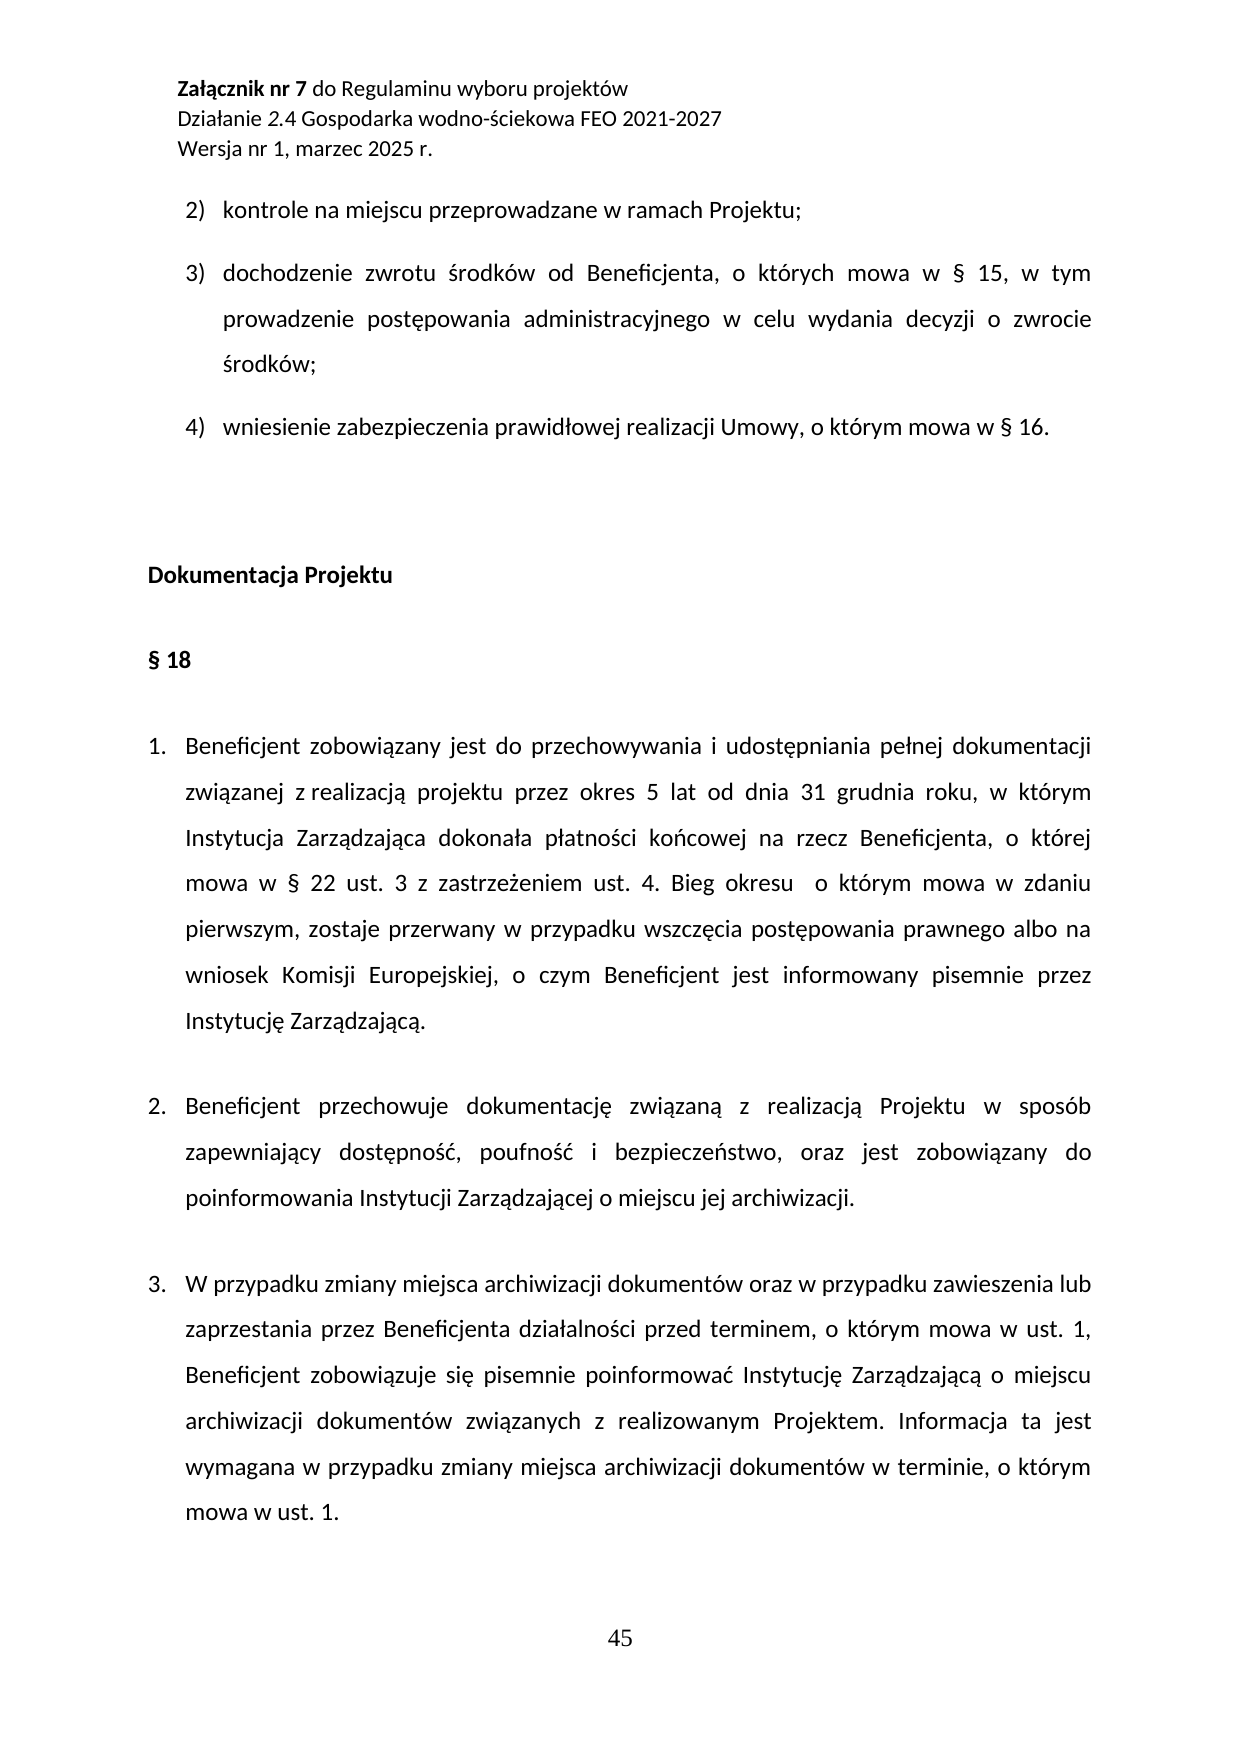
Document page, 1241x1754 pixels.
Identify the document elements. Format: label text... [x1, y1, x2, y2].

text § 18 [148, 645, 1093, 675]
list dochodzenie zwrotu środków od Beneficjenta, o których mowa w § 15, w tym prowadzenie postępowania administracyjnego w celu wydania decyzji o zwrocie środków; [185, 257, 1093, 379]
list W przypadku zmiany miejsca archiwizacji dokumentów oraz w przypadku zawieszenia lub zaprzestania przez Beneficjenta działalności przed terminem, o którym mowa w ust. 1, Beneficjent zobowiązuje się pisemnie poinformować Instytucję Zarządzającą o miejscu archiwizacji dokumentów związanych z realizowanym Projektem. Informacja ta jest wymagana w przypadku zmiany miejsca archiwizacji dokumentów w terminie, o którym mowa w ust. 1. [148, 1268, 1093, 1527]
list wniesienie zabezpieczenia prawidłowej realizacji Umowy, o którym mowa w § 16. [185, 411, 1093, 441]
list kontrole na miejscu przeprowadzane w ramach Projektu; [185, 194, 1093, 225]
list Beneficjent zobowiązany jest do przechowywania i udostępniania pełnej dokumentacji związanej z realizacją projektu przez okres 5 lat od dnia 31 grudnia roku, w którym Instytucja Zarządzająca dokonała płatności końcowej na rzecz Beneficjenta, o której mowa w § 22 ust. 3 z zastrzeżeniem ust. 4. Bieg okresu o którym mowa w zdaniu pierwszym, zostaje przerwany w przypadku wszczęcia postępowania prawnego albo na wniosek Komisji Europejskiej, o czym Beneficjent jest informowany pisemnie przez Instytucję Zarządzającą. [148, 730, 1093, 1035]
text Dokumentacja Projektu [148, 559, 1093, 589]
list Beneficjent przechowuje dokumentację związaną z realizacją Projektu w sposób zapewniający dostępność, poufność i bezpieczeństwo, oraz jest zobowiązany do poinformowania Instytucji Zarządzającej o miejscu jej archiwizacji. [148, 1091, 1093, 1212]
